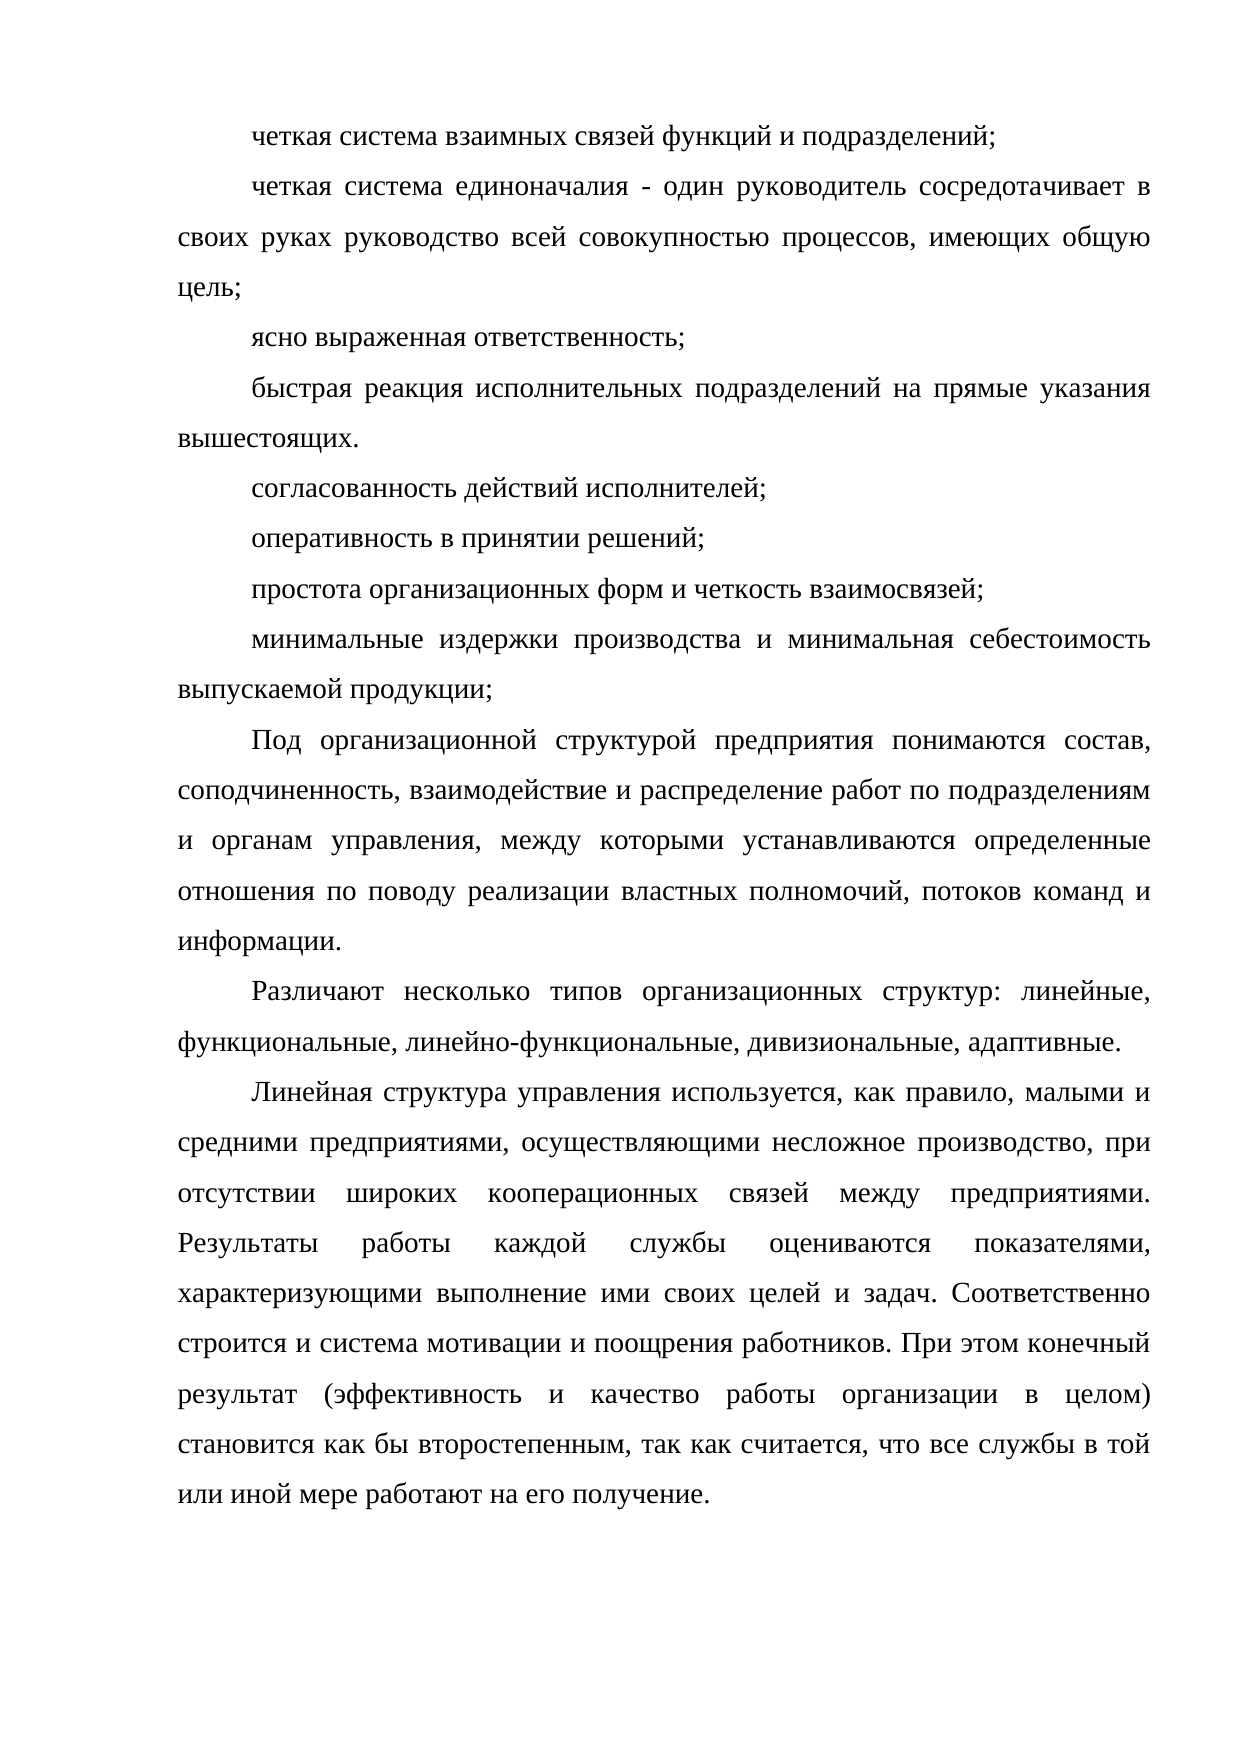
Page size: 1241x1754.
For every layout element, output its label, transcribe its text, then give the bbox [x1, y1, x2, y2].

text Различают несколько типов организационных структур: линейные, функциональные, линейно-функциональные, дивизиональные, адаптивные. [177, 973, 1152, 1057]
text быстрая реакция исполнительных подразделений на прямые указания вышестоящих. [177, 370, 1152, 453]
text ясно выраженная ответственность; [177, 319, 1152, 353]
text согласованность действий исполнителей; [177, 470, 1152, 504]
text оперативность в принятии решений; [177, 521, 1152, 554]
text четкая система взаимных связей функций и подразделений; [177, 118, 1152, 152]
text Под организационной структурой предприятия понимаются состав, соподчиненность, взаимодействие и распределение работ по подразделениям и органам управления, между которыми устанавливаются определенные отношения по поводу реализации властных полномочий, потоков команд и информации. [177, 722, 1152, 957]
text четкая система единоначалия - один руководитель сосредотачивает в своих руках руководство всей совокупностью процессов, имеющих общую цель; [177, 168, 1152, 303]
text простота организационных форм и четкость взаимосвязей; [177, 571, 1152, 604]
text минимальные издержки производства и минимальная себестоимость выпускаемой продукции; [177, 621, 1152, 705]
text Линейная структура управления используется, как правило, малыми и средними предприятиями, осуществляющими несложное производство, при отсутствии широких кооперационных связей между предприятиями. Результаты работы каждой службы оцениваются показателями, характеризующими выполнение ими своих целей и задач. Соответственно строится и система мотивации и поощрения работников. При этом конечный результат (эффективность и качество работы организации в целом) становится как бы второстепенным, так как считается, что все службы в той или иной мере работают на его получение. [177, 1074, 1152, 1510]
